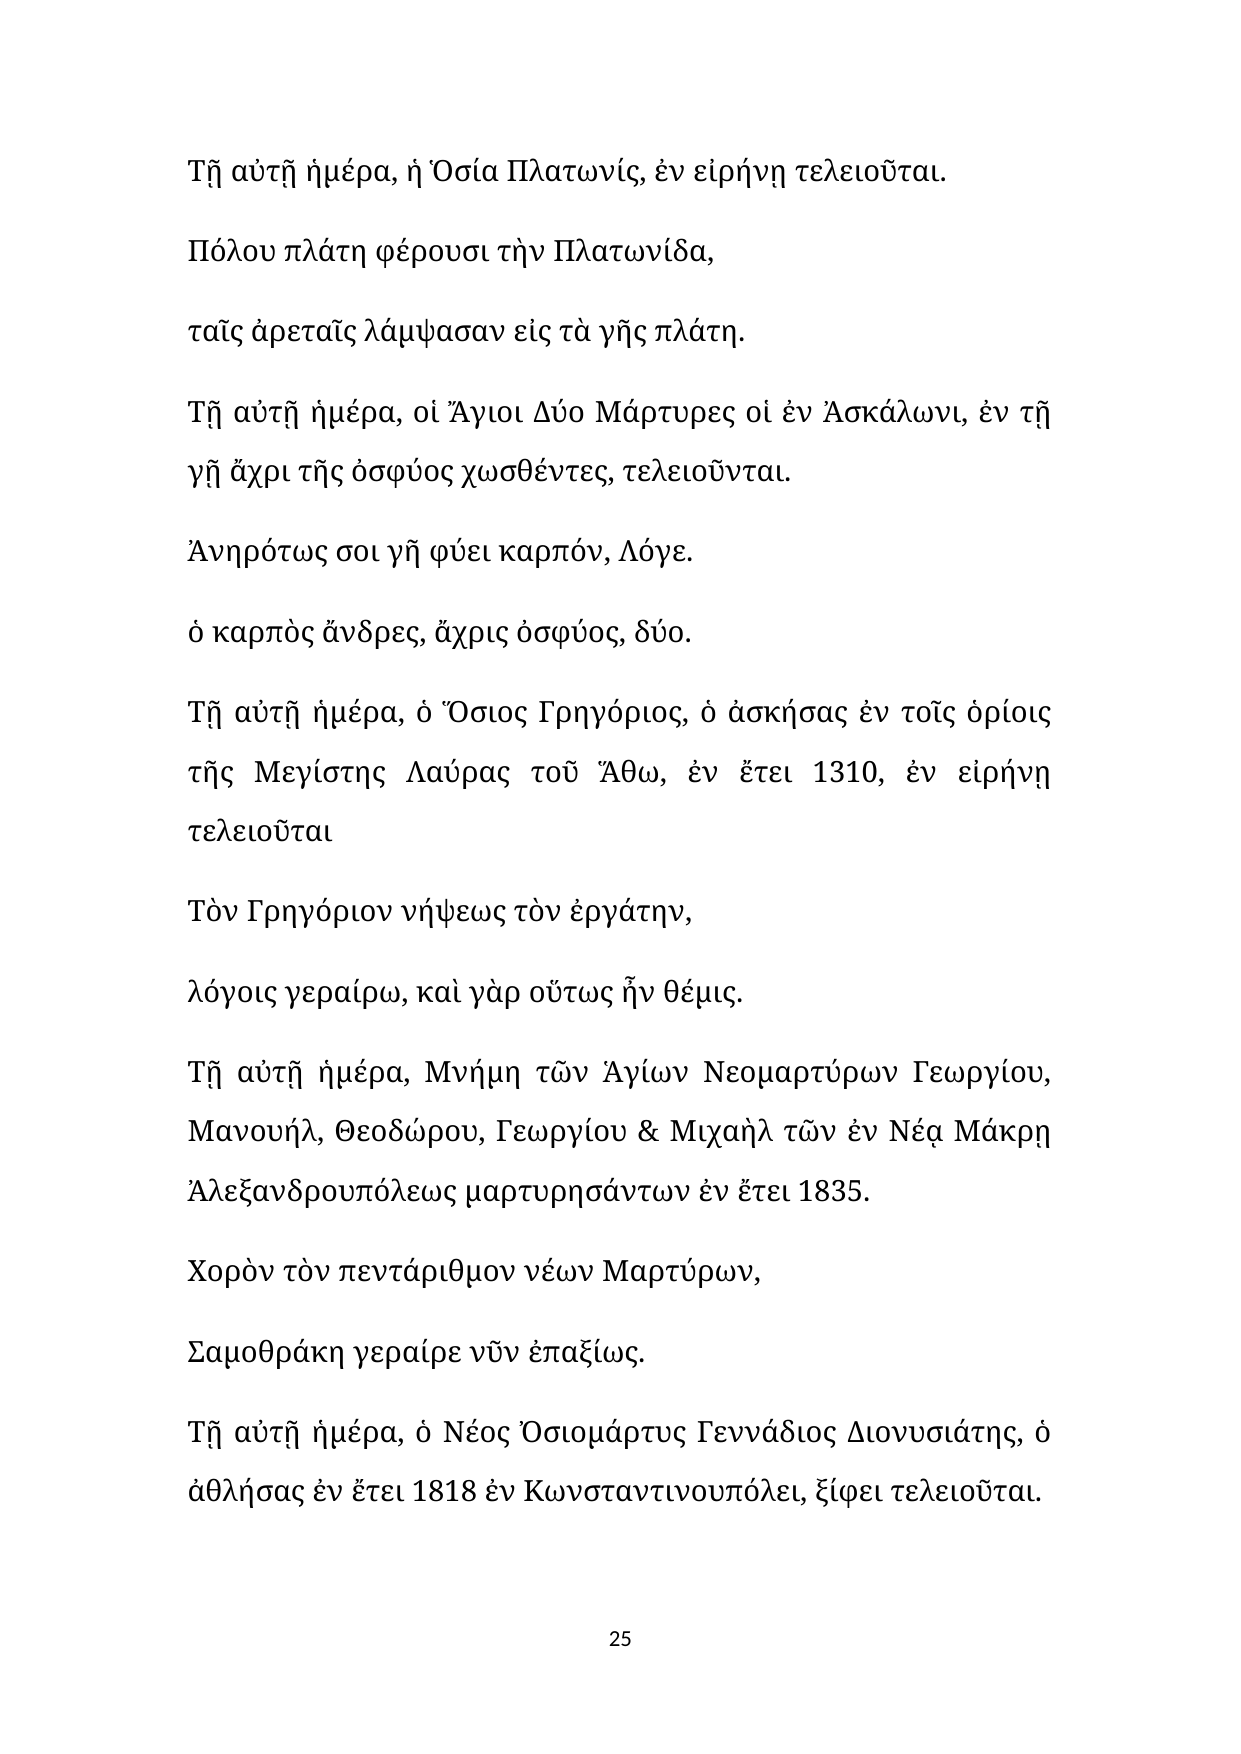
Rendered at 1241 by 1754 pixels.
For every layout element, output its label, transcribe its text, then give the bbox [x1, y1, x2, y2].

text Σαμοθράκη γεραίρε νῦν ἐπαξίως. [187, 1331, 1053, 1371]
text λόγοις γεραίρω, καὶ γὰρ οὕτως ἦν θέμις. [187, 971, 1053, 1011]
text Τῇ αὐτῇ ἡμέρα, ὁ Νέος Ὀσιομάρτυς Γεννάδιος Διονυσιάτης, ὁ ἀθλήσας ἐν ἔτει 1818 ἐν Κωνσταντινουπόλει, ξίφει τελειοῦται. [187, 1411, 1053, 1510]
text ὁ καρπὸς ἄνδρες, ἄχρις ὀσφύος, δύο. [187, 611, 1053, 651]
text Χορὸν τὸν πεντάριθμον νέων Μαρτύρων, [187, 1251, 1053, 1290]
text Τῇ αὐτῇ ἡμέρα, ἡ Ὁσία Πλατωνίς, ἐν εἰρήνῃ τελειοῦται. [187, 150, 1053, 190]
text ταῖς ἀρεταῖς λάμψασαν εἰς τὰ γῆς πλάτη. [187, 311, 1053, 350]
text Τῇ αὐτῇ ἡμέρα, οἱ Ἄγιοι Δύο Μάρτυρες οἱ ἐν Ἀσκάλωνι, ἐν τῇ γῇ ἄχρι τῆς ὀσφύος χωσθέντες, τελειοῦνται. [187, 391, 1053, 490]
text Πόλου πλάτη φέρουσι τὴν Πλατωνίδα, [187, 230, 1053, 270]
text Τῇ αὐτῇ ἡμέρα, Μνήμη τῶν Ἁγίων Νεομαρτύρων Γεωργίου, Μανουήλ, Θεοδώρου, Γεωργίου & Μιχαὴλ τῶν ἐν Νέᾳ Μάκρῃ Ἀλεξανδρουπόλεως μαρτυρησάντων ἐν ἔτει 1835. [187, 1051, 1053, 1210]
text Τῇ αὐτῇ ἡμέρα, ὁ Ὅσιος Γρηγόριος, ὁ ἀσκήσας ἐν τοῖς ὁρίοις τῆς Μεγίστης Λαύρας τοῦ Ἅθω, ἐν ἔτει 1310, ἐν εἰρήνῃ τελειοῦται [187, 691, 1053, 850]
text Tὸν Γρηγόριον νήψεως τὸν ἐργάτην, [187, 891, 1053, 930]
text Ἀνηρότως σοι γῆ φύει καρπόν, Λόγε. [187, 531, 1053, 570]
